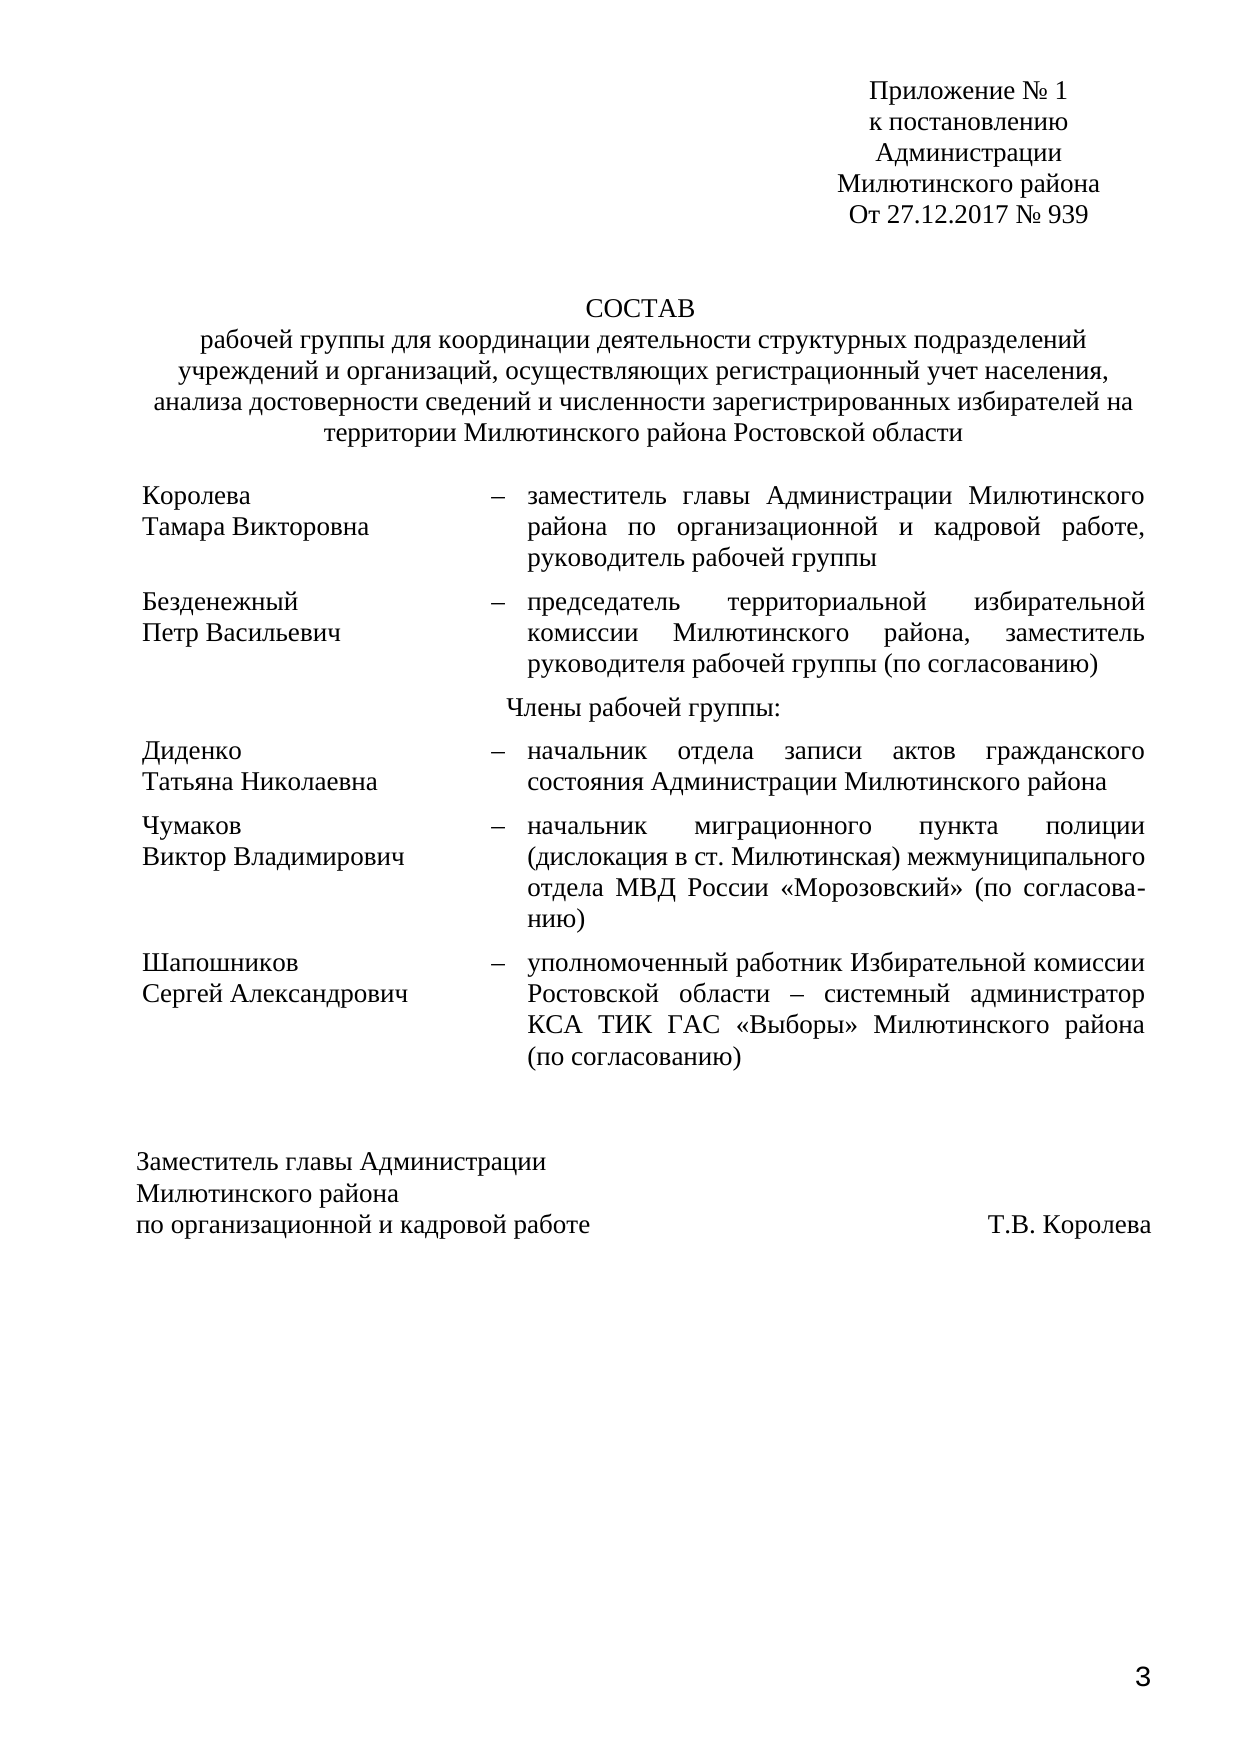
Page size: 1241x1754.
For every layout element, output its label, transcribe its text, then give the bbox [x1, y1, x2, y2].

table_cell уполномоченный работник Избирательной комиссии Ростовской области – системный администратор КСА ТИК ГАС «Выборы» Милютинского района (по согласованию) [521, 946, 1152, 1083]
text по организационной и кадровой работе Т.В. Королева [136, 1208, 1152, 1239]
text Заместитель главы Администрации Милютинского района [136, 1146, 579, 1208]
table_cell Шапошников Сергей Александрович [136, 946, 474, 1083]
table_cell – [474, 809, 521, 946]
table_header Королева Тамара Викторовна [136, 479, 474, 585]
table_cell – [474, 734, 521, 809]
table_cell Члены рабочей группы: [136, 691, 1152, 734]
text Милютинского района [786, 167, 1152, 198]
text Администрации [786, 136, 1152, 167]
table_cell начальник миграционного пункта полиции (дислокация в ст. Милютинская) межмуниципального отдела МВД России «Морозовский» (по согласованию) [521, 809, 1152, 946]
table_cell председатель территориальной избирательной комиссии Милютинского района, заместитель руководителя рабочей группы (по согласованию) [521, 585, 1152, 691]
text СОСТАВ рабочей группы для координации деятельности структурных подразделений учреждений и организаций, осуществляющих регистрационный учет населения, анализа достоверности сведений и численности зарегистрированных избирателей на территории Милютинского района Ростовской области [136, 292, 1152, 448]
text Приложение № 1 [786, 74, 1152, 105]
text к постановлению [786, 105, 1152, 136]
table_cell начальник отдела записи актов гражданского состояния Администрации Милютинского района [521, 734, 1152, 809]
table_cell Чумаков Виктор Владимирович [136, 809, 474, 946]
table_cell – [474, 946, 521, 1083]
text От 27.12.2017 № 939 [786, 198, 1152, 229]
table_cell – [474, 585, 521, 691]
table_cell Диденко Татьяна Николаевна [136, 734, 474, 809]
table_header – [474, 479, 521, 585]
table_cell Безденежный Петр Васильевич [136, 585, 474, 691]
table_header заместитель главы Администрации Милютинского района по организационной и кадровой работе, руководитель рабочей группы [521, 479, 1152, 585]
